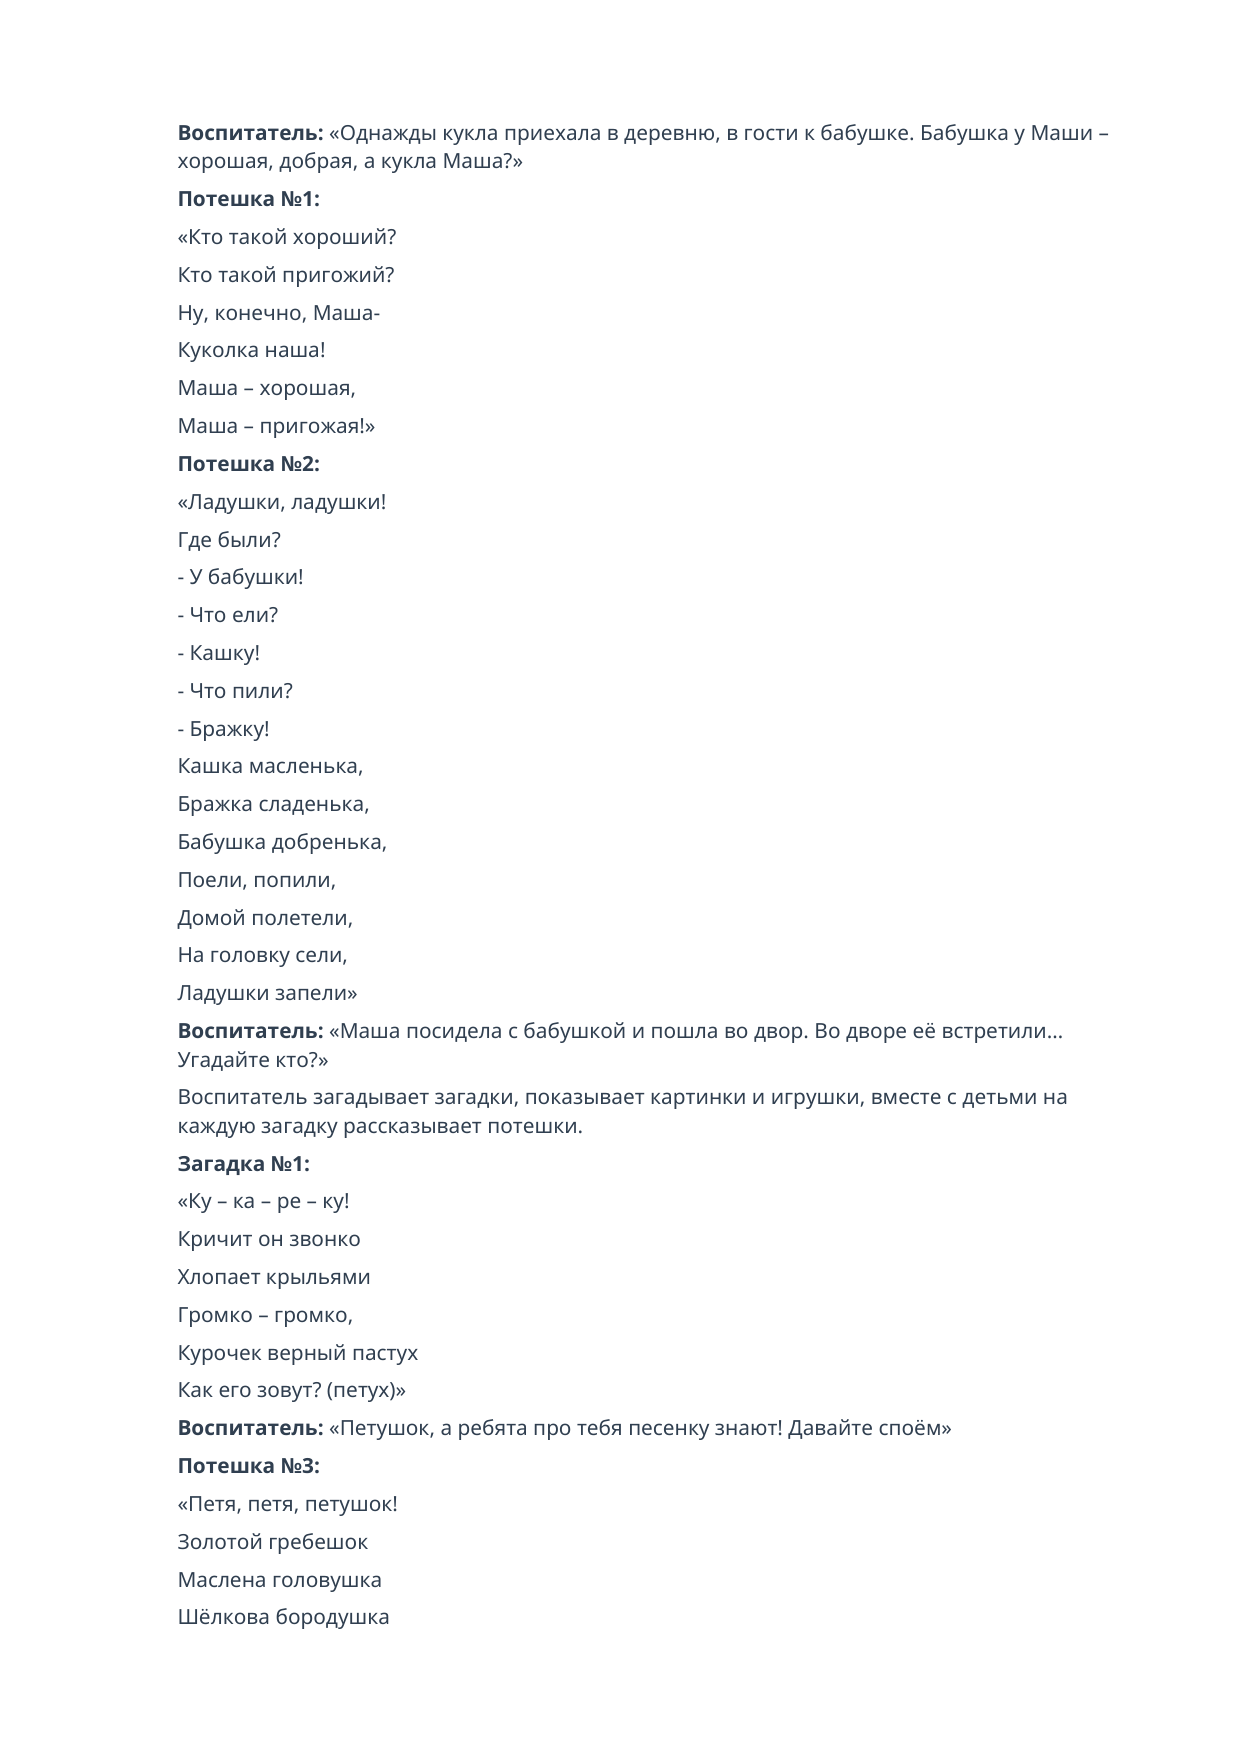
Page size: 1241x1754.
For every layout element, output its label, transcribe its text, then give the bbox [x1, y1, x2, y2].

text Курочек верный пастух [177, 1338, 1152, 1366]
text Бабушка добренька, [177, 827, 1152, 856]
text Воспитатель: «Маша посидела с бабушкой и пошла во двор. Во дворе её встретили…Угадайте кто?» [177, 1016, 1152, 1073]
text Поели, попили, [177, 865, 1152, 893]
text Загадка №1: [177, 1149, 1152, 1177]
text Маслена головушка [177, 1565, 1152, 1593]
text Потешка №3: [177, 1451, 1152, 1480]
text Шёлкова бородушка [177, 1602, 1152, 1631]
text Воспитатель загадывает загадки, показывает картинки и игрушки, вместе с детьми на каждую загадку рассказывает потешки. [177, 1082, 1152, 1139]
text Воспитатель: «Однажды кукла приехала в деревню, в гости к бабушке. Бабушка у Маши – хорошая, добрая, а кукла Маша?» [177, 118, 1152, 175]
text Как его зовут? (петух)» [177, 1376, 1152, 1404]
text Куколка наша! [177, 336, 1152, 364]
text «Ку – ка – ре – ку! [177, 1187, 1152, 1215]
text Где были? [177, 525, 1152, 553]
text - У бабушки! [177, 562, 1152, 591]
text Ну, конечно, Маша- [177, 298, 1152, 326]
text «Кто такой хороший? [177, 222, 1152, 251]
text Хлопает крыльями [177, 1262, 1152, 1291]
text - Бражку! [177, 714, 1152, 742]
text Потешка №1: [177, 184, 1152, 213]
text Кричит он звонко [177, 1224, 1152, 1253]
text Золотой гребешок [177, 1527, 1152, 1555]
text - Кашку! [177, 638, 1152, 667]
text Кто такой пригожий? [177, 260, 1152, 288]
text Домой полетели, [177, 903, 1152, 931]
text Бражка сладенька, [177, 789, 1152, 818]
text Маша – пригожая!» [177, 411, 1152, 440]
text Кашка масленька, [177, 752, 1152, 780]
text «Петя, петя, петушок! [177, 1489, 1152, 1517]
text На головку сели, [177, 941, 1152, 969]
text - Что ели? [177, 600, 1152, 629]
text «Ладушки, ладушки! [177, 487, 1152, 515]
text Воспитатель: «Петушок, а ребята про тебя песенку знают! Давайте споём» [177, 1413, 1152, 1442]
text Потешка №2: [177, 449, 1152, 477]
text - Что пили? [177, 676, 1152, 704]
text Громко – громко, [177, 1300, 1152, 1328]
text Маша – хорошая, [177, 373, 1152, 402]
text Ладушки запели» [177, 978, 1152, 1007]
